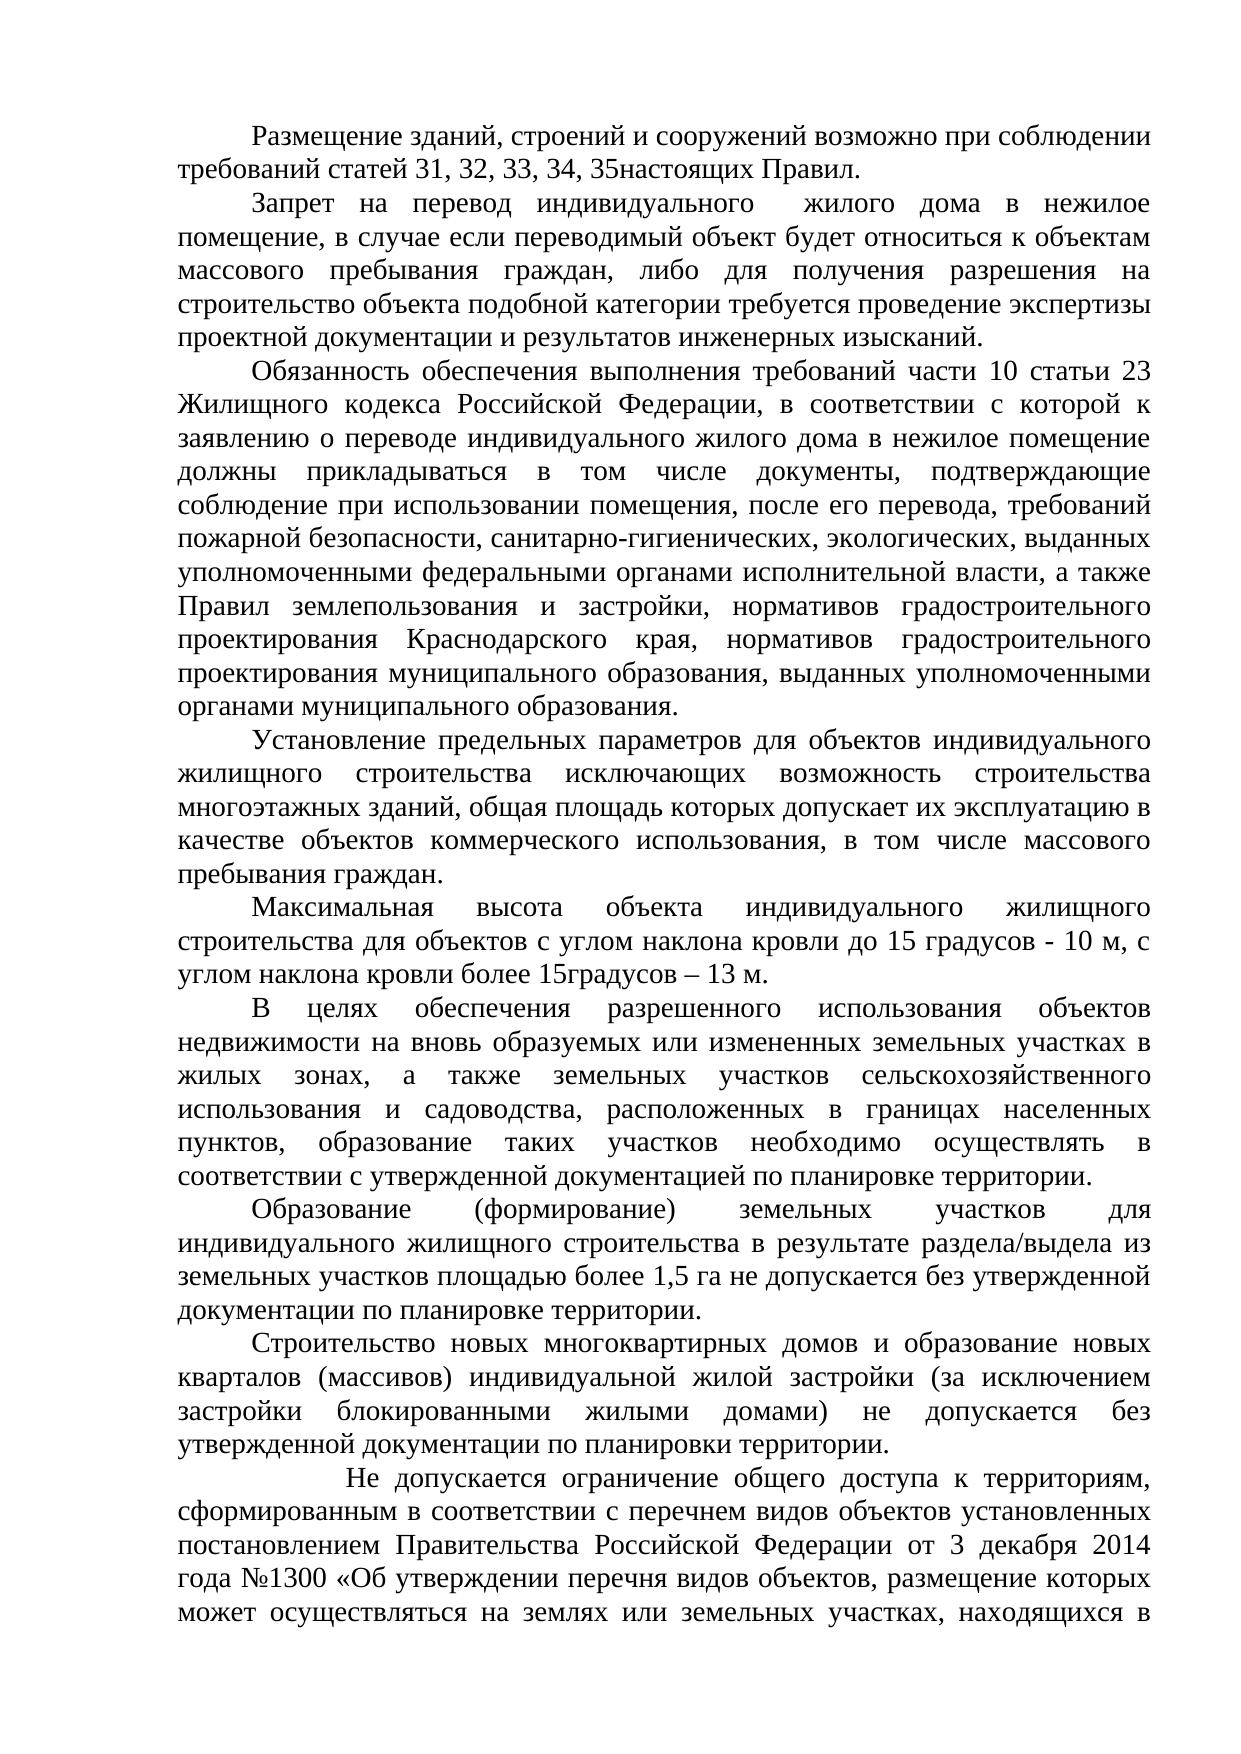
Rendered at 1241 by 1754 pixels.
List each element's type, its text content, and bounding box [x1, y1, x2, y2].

text Обязанность обеспечения выполнения требований части 10 статьи 23 Жилищного кодекса Российской Федерации, в соответствии с которой к заявлению о переводе индивидуального жилого дома в нежилое помещение должны прикладываться в том числе документы, подтверждающие соблюдение при использовании помещения, после его перевода, требований пожарной безопасности, санитарно-гигиенических, экологических, выданных уполномоченными федеральными органами исполнительной власти, а также Правил землепользования и застройки, нормативов градостроительного проектирования Краснодарского края, нормативов градостроительного проектирования муниципального образования, выданных уполномоченными органами муниципального образования. [177, 353, 1152, 722]
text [177, 1460, 1152, 1627]
text Строительство новых многоквартирных домов и образование новых кварталов (массивов) индивидуальной жилой застройки (за исключением застройки блокированными жилыми домами) не допускается без утвержденной документации по планировки территории. [177, 1326, 1152, 1460]
text Образование (формирование) земельных участков для индивидуального жилищного строительства в результате раздела/выдела из земельных участков площадью более 1,5 га не допускается без утвержденной документации по планировке территории. [177, 1191, 1152, 1326]
text Максимальная высота объекта индивидуального жилищного строительства для объектов с углом наклона кровли до 15 градусов - 10 м, с углом наклона кровли более 15градусов – 13 м. [177, 889, 1152, 990]
text Установление предельных параметров для объектов индивидуального жилищного строительства исключающих возможность строительства многоэтажных зданий, общая площадь которых допускает их эксплуатацию в качестве объектов коммерческого использования, в том числе массового пребывания граждан. [177, 722, 1152, 889]
text Запрет на перевод индивидуального жилого дома в нежилое помещение, в случае если переводимый объект будет относиться к объектам массового пребывания граждан, либо для получения разрешения на строительство объекта подобной категории требуется проведение экспертизы проектной документации и результатов инженерных изысканий. [177, 185, 1152, 353]
text В целях обеспечения разрешенного использования объектов недвижимости на вновь образуемых или измененных земельных участках в жилых зонах, а также земельных участков сельскохозяйственного использования и садоводства, расположенных в границах населенных пунктов, образование таких участков необходимо осуществлять в соответствии с утвержденной документацией по планировке территории. [177, 990, 1152, 1191]
text Размещение зданий, строений и сооружений возможно при соблюдении требований статей 31, 32, 33, 34, 35настоящих Правил. [177, 118, 1152, 185]
